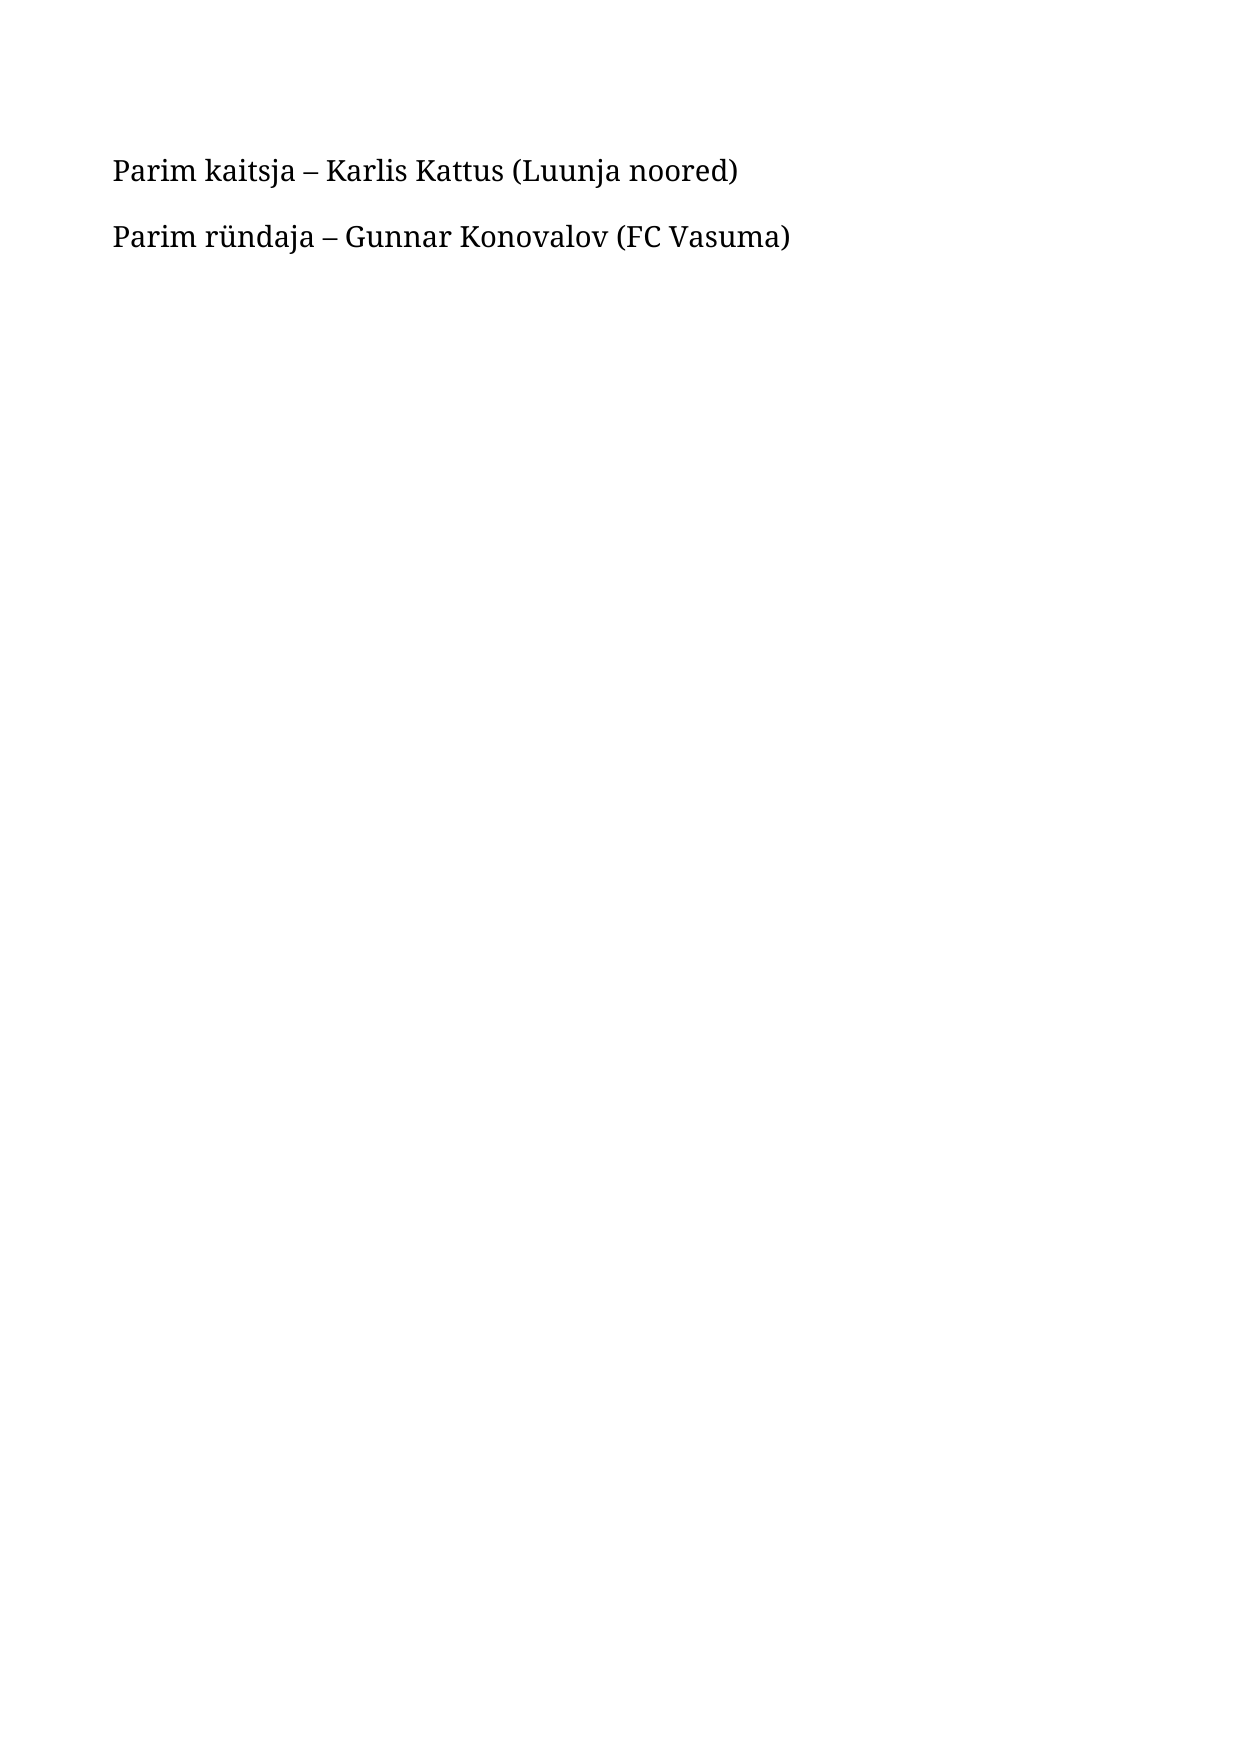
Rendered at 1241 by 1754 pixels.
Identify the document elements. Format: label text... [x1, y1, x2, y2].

text Parim ründaja – Gunnar Konovalov (FC Vasuma) [112, 216, 1128, 256]
text Parim kaitsja – Karlis Kattus (Luunja noored) [112, 150, 1128, 190]
